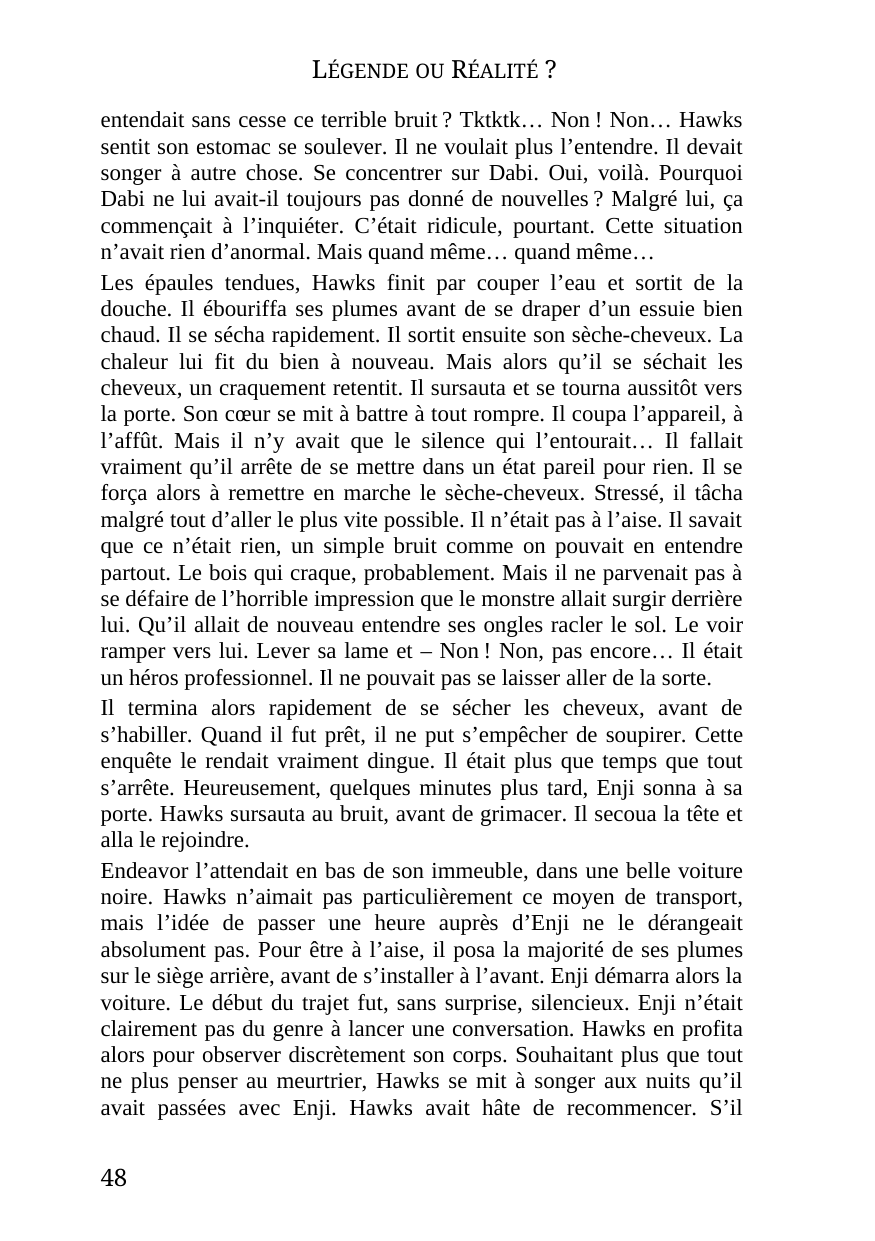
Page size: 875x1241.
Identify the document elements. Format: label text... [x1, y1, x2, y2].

text Il termina alors rapidement de se sécher les cheveux, avant de s’habiller. Quand il fut prêt, il ne put s’empêcher de soupirer. Cette enquête le rendait vraiment dingue. Il était plus que temps que tout s’arrête. Heureusement, quelques minutes plus tard, Enji sonna à sa porte. Hawks sursauta au bruit, avant de grimacer. Il secoua la tête et alla le rejoindre. [100, 694, 744, 853]
text Les épaules tendues, Hawks finit par couper l’eau et sortit de la douche. Il ébouriffa ses plumes avant de se draper d’un essuie bien chaud. Il se sécha rapidement. Il sortit ensuite son sèche-cheveux. La chaleur lui fit du bien à nouveau. Mais alors qu’il se séchait les cheveux, un craquement retentit. Il sursauta et se tourna aussitôt vers la porte. Son cœur se mit à battre à tout rompre. Il coupa l’appareil, à l’affût. Mais il n’y avait que le silence qui l’entourait… Il fallait vraiment qu’il arrête de se mettre dans un état pareil pour rien. Il se força alors à remettre en marche le sèche-cheveux. Stressé, il tâcha malgré tout d’aller le plus vite possible. Il n’était pas à l’aise. Il savait que ce n’était rien, un simple bruit comme on pouvait en entendre partout. Le bois qui craque, probablement. Mais il ne parvenait pas à se défaire de l’horrible impression que le monstre allait surgir derrière lui. Qu’il allait de nouveau entendre ses ongles racler le sol. Le voir ramper vers lui. Lever sa lame et – Non ! Non, pas encore… Il était un héros professionnel. Il ne pouvait pas se laisser aller de la sorte. [100, 269, 744, 690]
